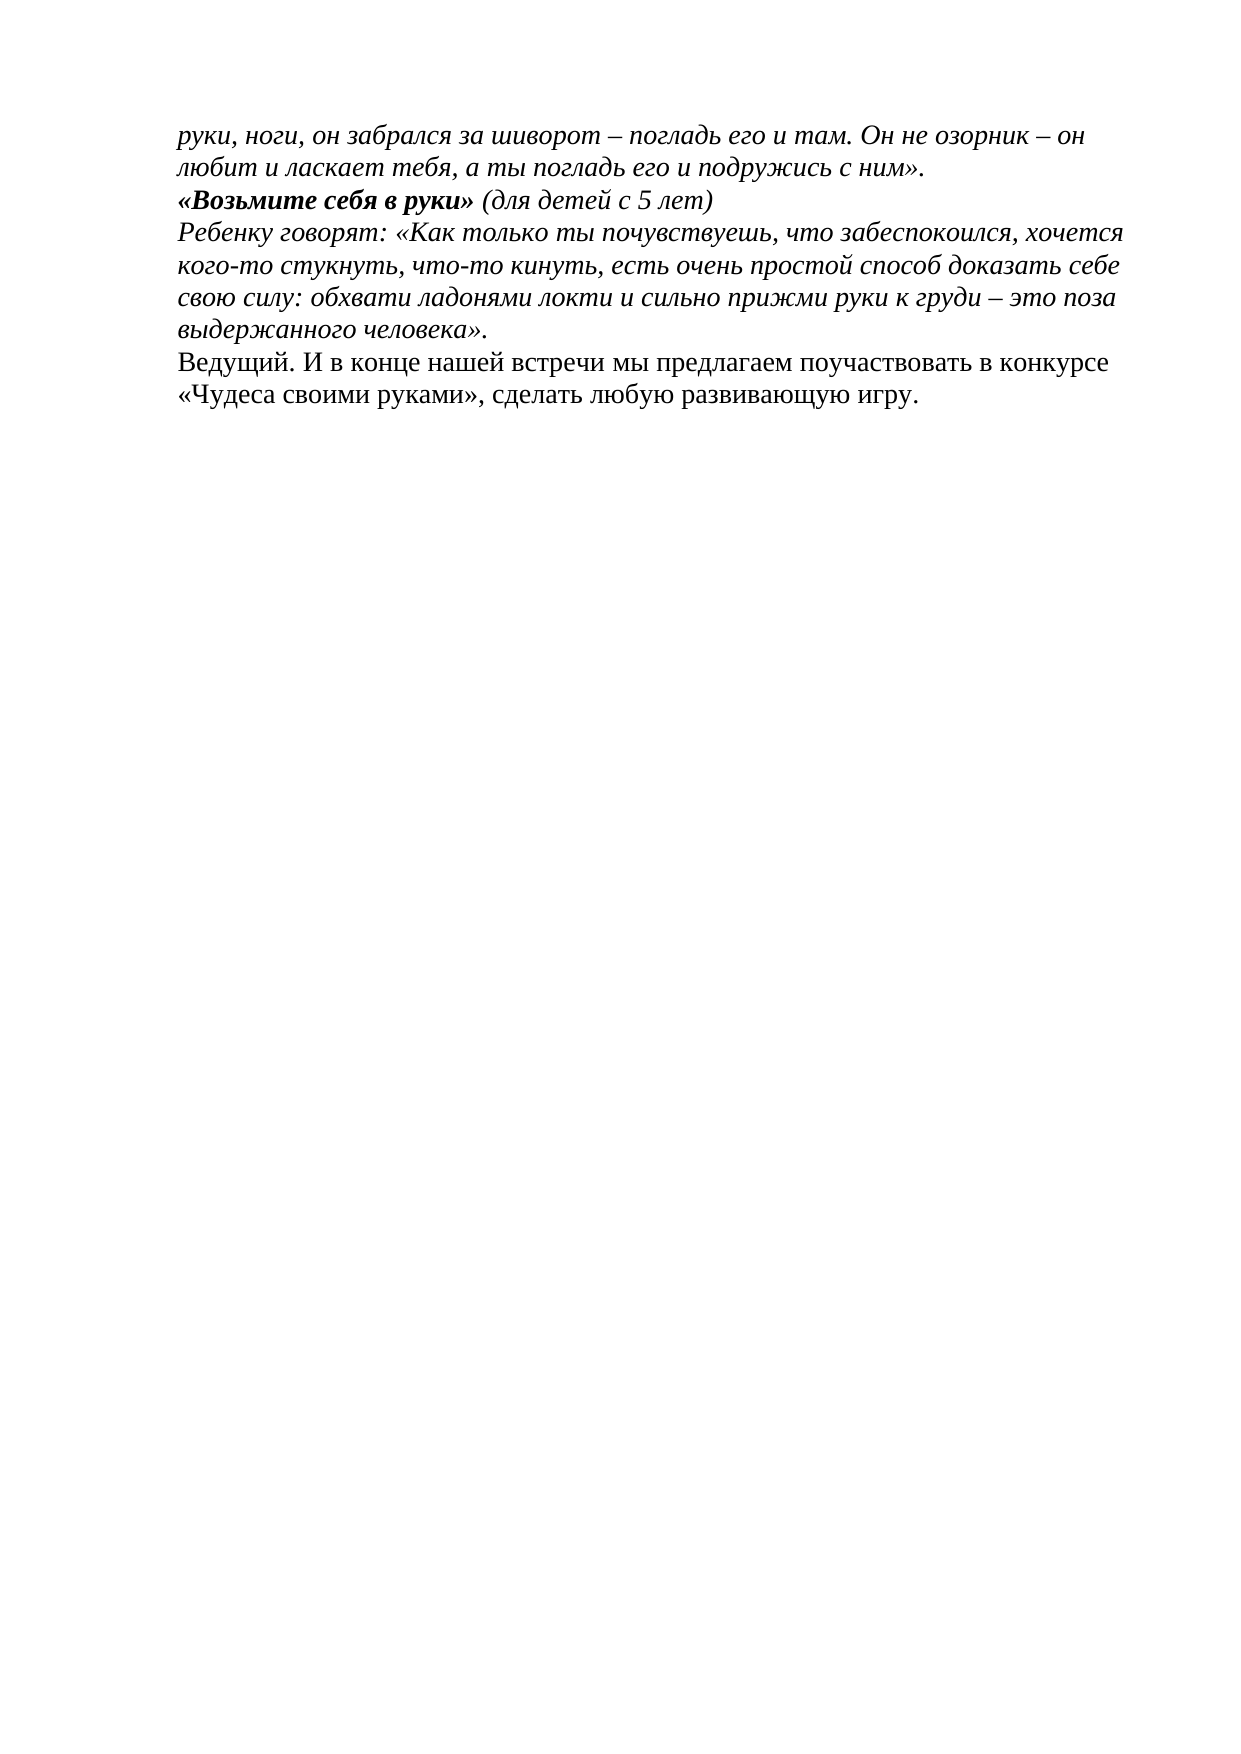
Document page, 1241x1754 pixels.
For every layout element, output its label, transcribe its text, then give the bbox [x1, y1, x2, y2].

text «Возьмите себя в руки» (для детей с 5 лет) [177, 183, 1152, 215]
text Ведущий. И в конце нашей встречи мы предлагаем поучаствовать в конкурсе «Чудеса своими руками», сделать любую развивающую игру. [177, 345, 1152, 410]
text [177, 118, 1152, 183]
text Ребенку говорят: «Как только ты почувствуешь, что забеспокоился, хочется кого-то стукнуть, что-то кинуть, есть очень простой способ доказать себе свою силу: обхвати ладонями локти и сильно прижми руки к груди – это поза выдержанного человека». [177, 215, 1152, 345]
